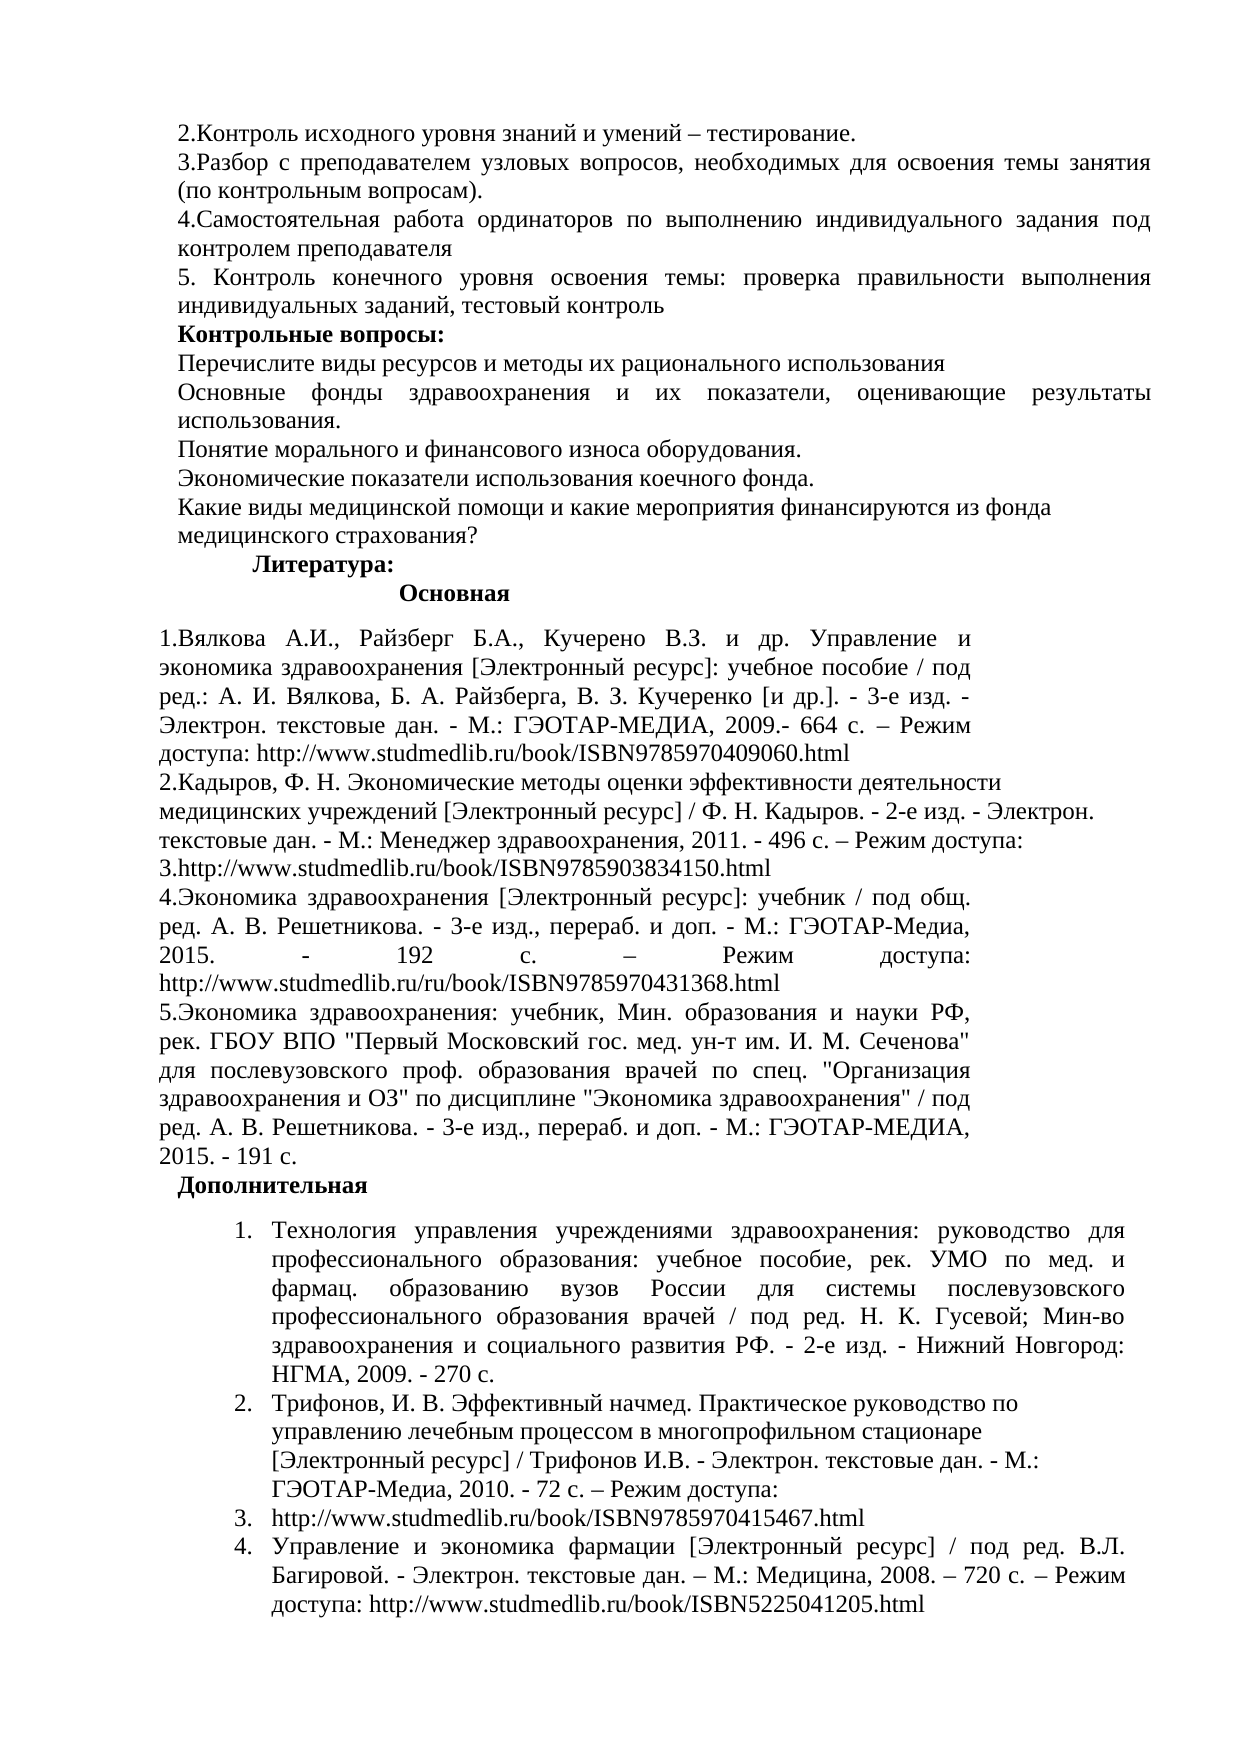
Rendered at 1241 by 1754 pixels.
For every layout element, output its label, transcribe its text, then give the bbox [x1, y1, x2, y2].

table_header Технология управления учреждениями здравоохранения: руководство для профессионального образования: учебное пособие, рек. УМО по мед. и фармац. образованию вузов России для системы послевузовского профессионального образования врачей / под ред. Н. К. Гусевой; Мин-во здравоохранения и социального развития РФ. - 2-е изд. - Нижний Новгород: НГМА, 2009. - 270 с. [148, 1215, 1137, 1388]
table_header 1.Вялкова А.И., Райзберг Б.А., Кучерено В.З. и др. Управление и экономика здравоохранения [Электронный ресурс]: учебное пособие / под ред.: А. И. Вялкова, Б. А. Райзберга, В. З. Кучеренко [и др.]. - 3-е изд. - Электрон. текстовые дан. - М.: ГЭОТАР-МЕДИА, 2009.- 664 с. – Режим доступа: http://www.studmedlib.ru/book/ISBN9785970409060.html [148, 624, 982, 767]
text Перечислите виды ресурсов и методы их рационального использования [177, 348, 1152, 377]
table_cell Трифонов, И. В. Эффективный начмед. Практическое руководство по управлению лечебным процессом в многопрофильном стационаре [Электронный ресурс] / Трифонов И.В. - Электрон. текстовые дан. - М.: ГЭОТАР-Медиа, 2010. - 72 с. – Режим доступа: http://www.studmedlib.ru/book/ISBN9785970415467.html [148, 1388, 1137, 1531]
text Дополнительная [177, 1170, 1152, 1198]
list Литература: [252, 549, 1152, 578]
text Контрольные вопросы: [177, 319, 1152, 348]
text Понятие морального и финансового износа оборудования. [177, 434, 1152, 463]
text Основные фонды здравоохранения и их показатели, оценивающие результаты использования. [177, 377, 1152, 434]
table_cell Управление и экономика фармации [Электронный ресурс] / под ред. В.Л. Багировой. - Электрон. текстовые дан. – М.: Медицина, 2008. – 720 с. – Режим доступа: http://www.studmedlib.ru/book/ISBN5225041205.html [148, 1531, 1137, 1618]
text 2.Контроль исходного уровня знаний и умений – тестирование. [177, 118, 1152, 147]
table_cell 2.Кадыров, Ф. Н. Экономические методы оценки эффективности деятельности медицинских учреждений [Электронный ресурс] / Ф. Н. Кадыров. - 2-е изд. - Электрон. текстовые дан. - М.: Менеджер здравоохранения, 2011. - 496 с. – Режим доступа: 3.http://www.studmedlib.ru/book/ISBN9785903834150.html [148, 767, 1137, 882]
text Основная [324, 578, 1152, 607]
text 4.Самостоятельная работа ординаторов по выполнению индивидуального задания под контролем преподавателя [177, 204, 1152, 262]
text 5. Контроль конечного уровня освоения темы: проверка правильности выполнения индивидуальных заданий, тестовый контроль [177, 262, 1152, 319]
text Экономические показатели использования коечного фонда. [177, 463, 1152, 492]
table_cell 4.Экономика здравоохранения [Электронный ресурс]: учебник / под общ. ред. А. В. Решетникова. - 3-е изд., перераб. и доп. - М.: ГЭОТАР-Медиа, 2015. - 192 с. – Режим доступа: http://www.studmedlib.ru/ru/book/ISBN9785970431368.html [148, 882, 982, 997]
text 3.Разбор с преподавателем узловых вопросов, необходимых для освоения темы занятия (по контрольным вопросам). [177, 147, 1152, 204]
text Какие виды медицинской помощи и какие мероприятия финансируются из фонда медицинского страхования? [177, 492, 1152, 549]
table_cell 5.Экономика здравоохранения: учебник, Мин. образования и науки РФ, рек. ГБОУ ВПО "Первый Московский гос. мед. ун-т им. И. М. Сеченова" для послевузовского проф. образования врачей по спец. "Организация здравоохранения и ОЗ" по дисциплине "Экономика здравоохранения" / под ред. А. В. Решетникова. - 3-е изд., перераб. и доп. - М.: ГЭОТАР-МЕДИА, 2015. - 191 с. [148, 997, 982, 1170]
